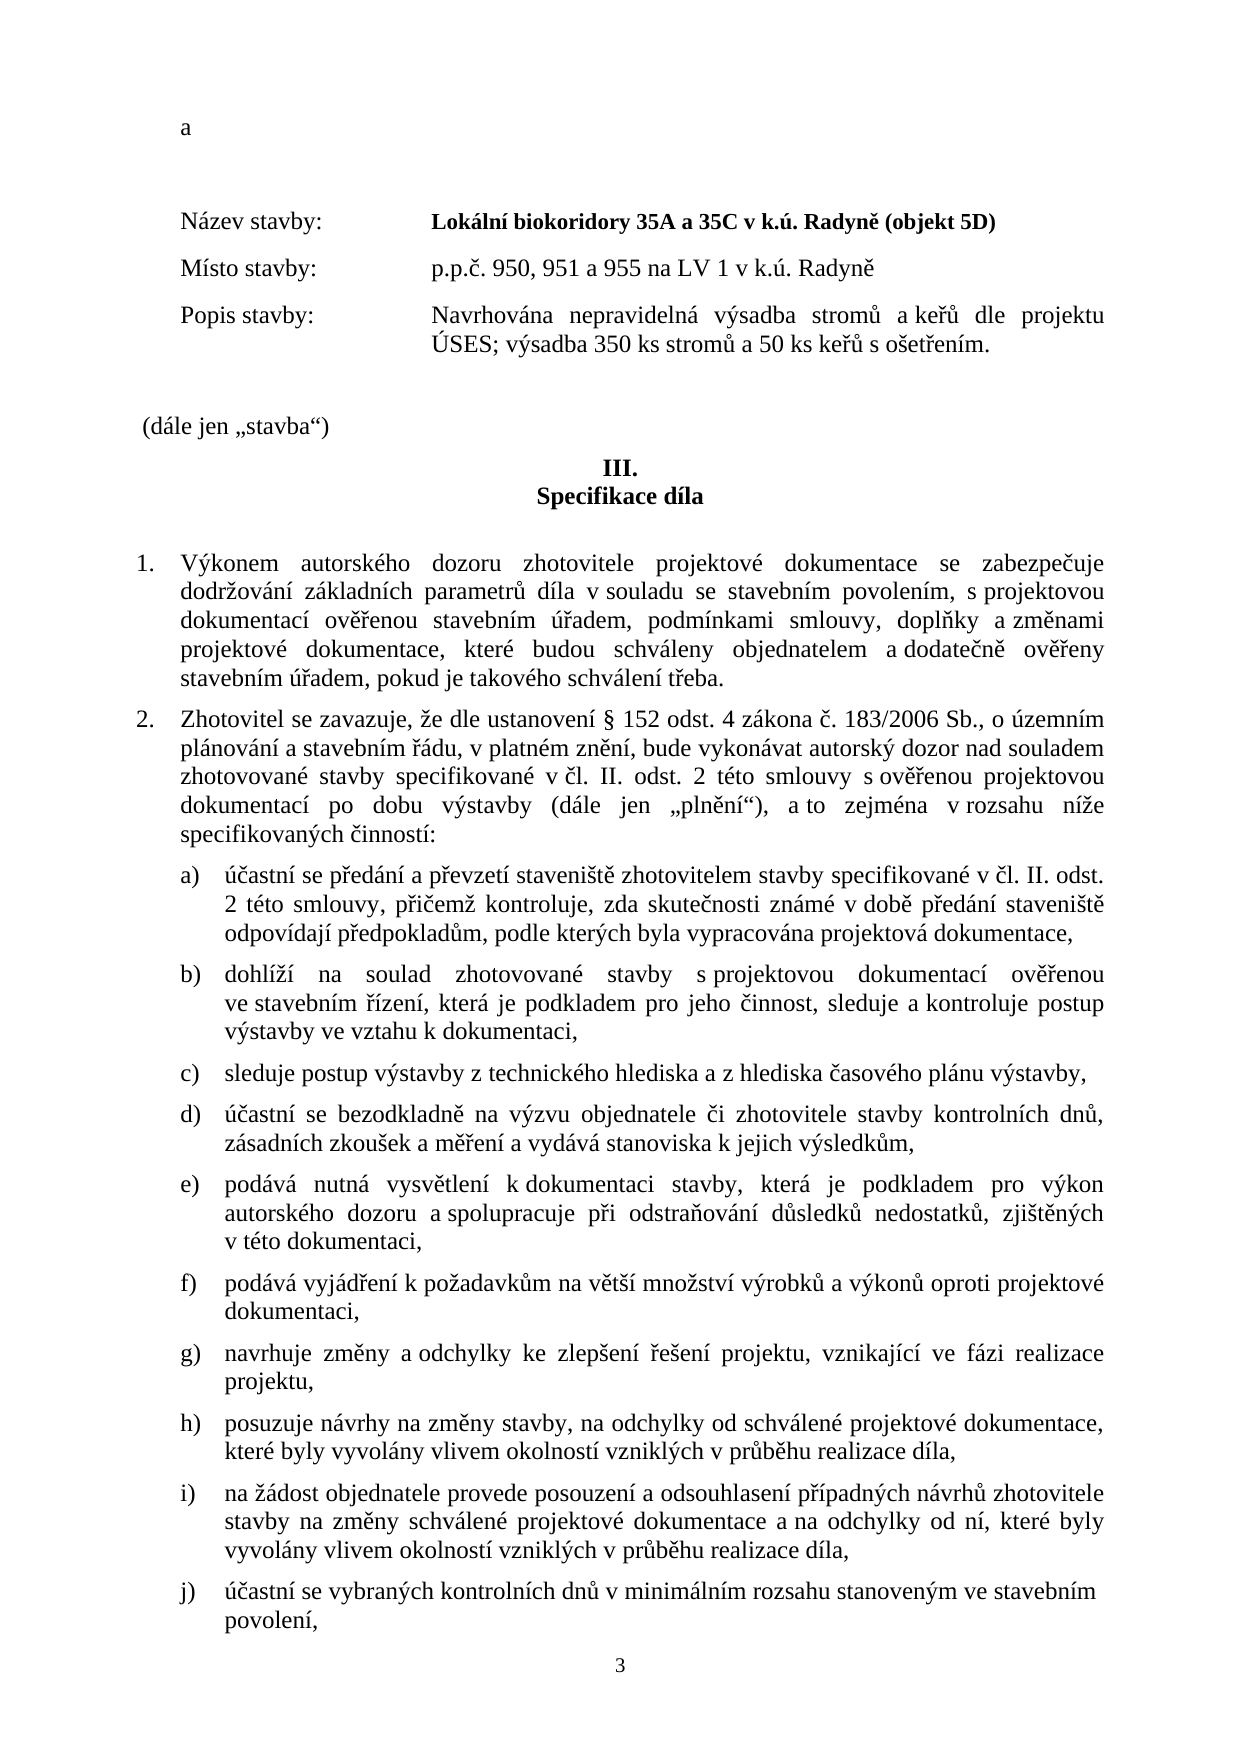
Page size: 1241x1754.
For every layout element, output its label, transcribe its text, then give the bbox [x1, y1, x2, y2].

text (dále jen „stavba“) [136, 411, 1104, 440]
list účastní se předání a převzetí staveniště zhotovitelem stavby specifikované v čl. II. odst. 2 této smlouvy, přičemž kontroluje, zda skutečnosti známé v době předání staveniště odpovídají předpokladům, podle kterých byla vypracována projektová dokumentace, [180, 860, 1104, 946]
list Místo stavby: p.p.č. 950, 951 a 955 na LV 1 v k.ú. Radyně [136, 253, 1104, 282]
list a [136, 112, 1104, 141]
list dohlíží na soulad zhotovované stavby s projektovou dokumentací ověřenou ve stavebním řízení, která je podkladem pro jeho činnost, sleduje a kontroluje postup výstavby ve vztahu k dokumentaci, [180, 959, 1104, 1045]
list na žádost objednatele provede posouzení a odsouhlasení případných návrhů zhotovitele stavby na změny schválené projektové dokumentace a na odchylky od ní, které byly vyvolány vlivem okolností vzniklých v průběhu realizace díla, [180, 1478, 1104, 1564]
text Popis stavby: Navrhována nepravidelná výsadba stromů a keřů dle projektu ÚSES; výsadba 350 ks stromů a 50 ks keřů s ošetřením. [180, 300, 1104, 358]
list účastní se vybraných kontrolních dnů v minimálním rozsahu stanoveným ve stavebním povolení, [180, 1576, 1104, 1634]
text Specifikace díla [136, 481, 1104, 510]
list sleduje postup výstavby z technického hlediska a z hlediska časového plánu výstavby, [180, 1058, 1104, 1086]
list Název stavby: Lokální biokoridory 35A a 35C v k.ú. Radyně (objekt 5D) [136, 206, 1104, 235]
list podává vyjádření k požadavkům na větší množství výrobků a výkonů oproti projektové dokumentaci, [180, 1268, 1104, 1325]
list účastní se bezodkladně na výzvu objednatele či zhotovitele stavby kontrolních dnů, zásadních zkoušek a měření a vydává stanoviska k jejich výsledkům, [180, 1099, 1104, 1156]
list Výkonem autorského dozoru zhotovitele projektové dokumentace se zabezpečuje dodržování základních parametrů díla v souladu se stavebním povolením, s projektovou dokumentací ověřenou stavebním úřadem, podmínkami smlouvy, doplňky a změnami projektové dokumentace, které budou schváleny objednatelem a dodatečně ověřeny stavebním úřadem, pokud je takového schválení třeba. [136, 548, 1104, 691]
list posuzuje návrhy na změny stavby, na odchylky od schválené projektové dokumentace, které byly vyvolány vlivem okolností vzniklých v průběhu realizace díla, [180, 1408, 1104, 1465]
list navrhuje změny a odchylky ke zlepšení řešení projektu, vznikající ve fázi realizace projektu, [180, 1338, 1104, 1395]
list podává nutná vysvětlení k dokumentaci stavby, která je podkladem pro výkon autorského dozoru a spolupracuje při odstraňování důsledků nedostatků, zjištěných v této dokumentaci, [180, 1169, 1104, 1255]
list Zhotovitel se zavazuje, že dle ustanovení § 152 odst. 4 zákona č. 183/2006 Sb., o územním plánování a stavebním řádu, v platném znění, bude vykonávat autorský dozor nad souladem zhotovované stavby specifikované v čl. II. odst. 2 této smlouvy s ověřenou projektovou dokumentací po dobu výstavby (dále jen „plnění“), a to zejména v rozsahu níže specifikovaných činností: [136, 704, 1104, 848]
text III. [136, 453, 1104, 481]
